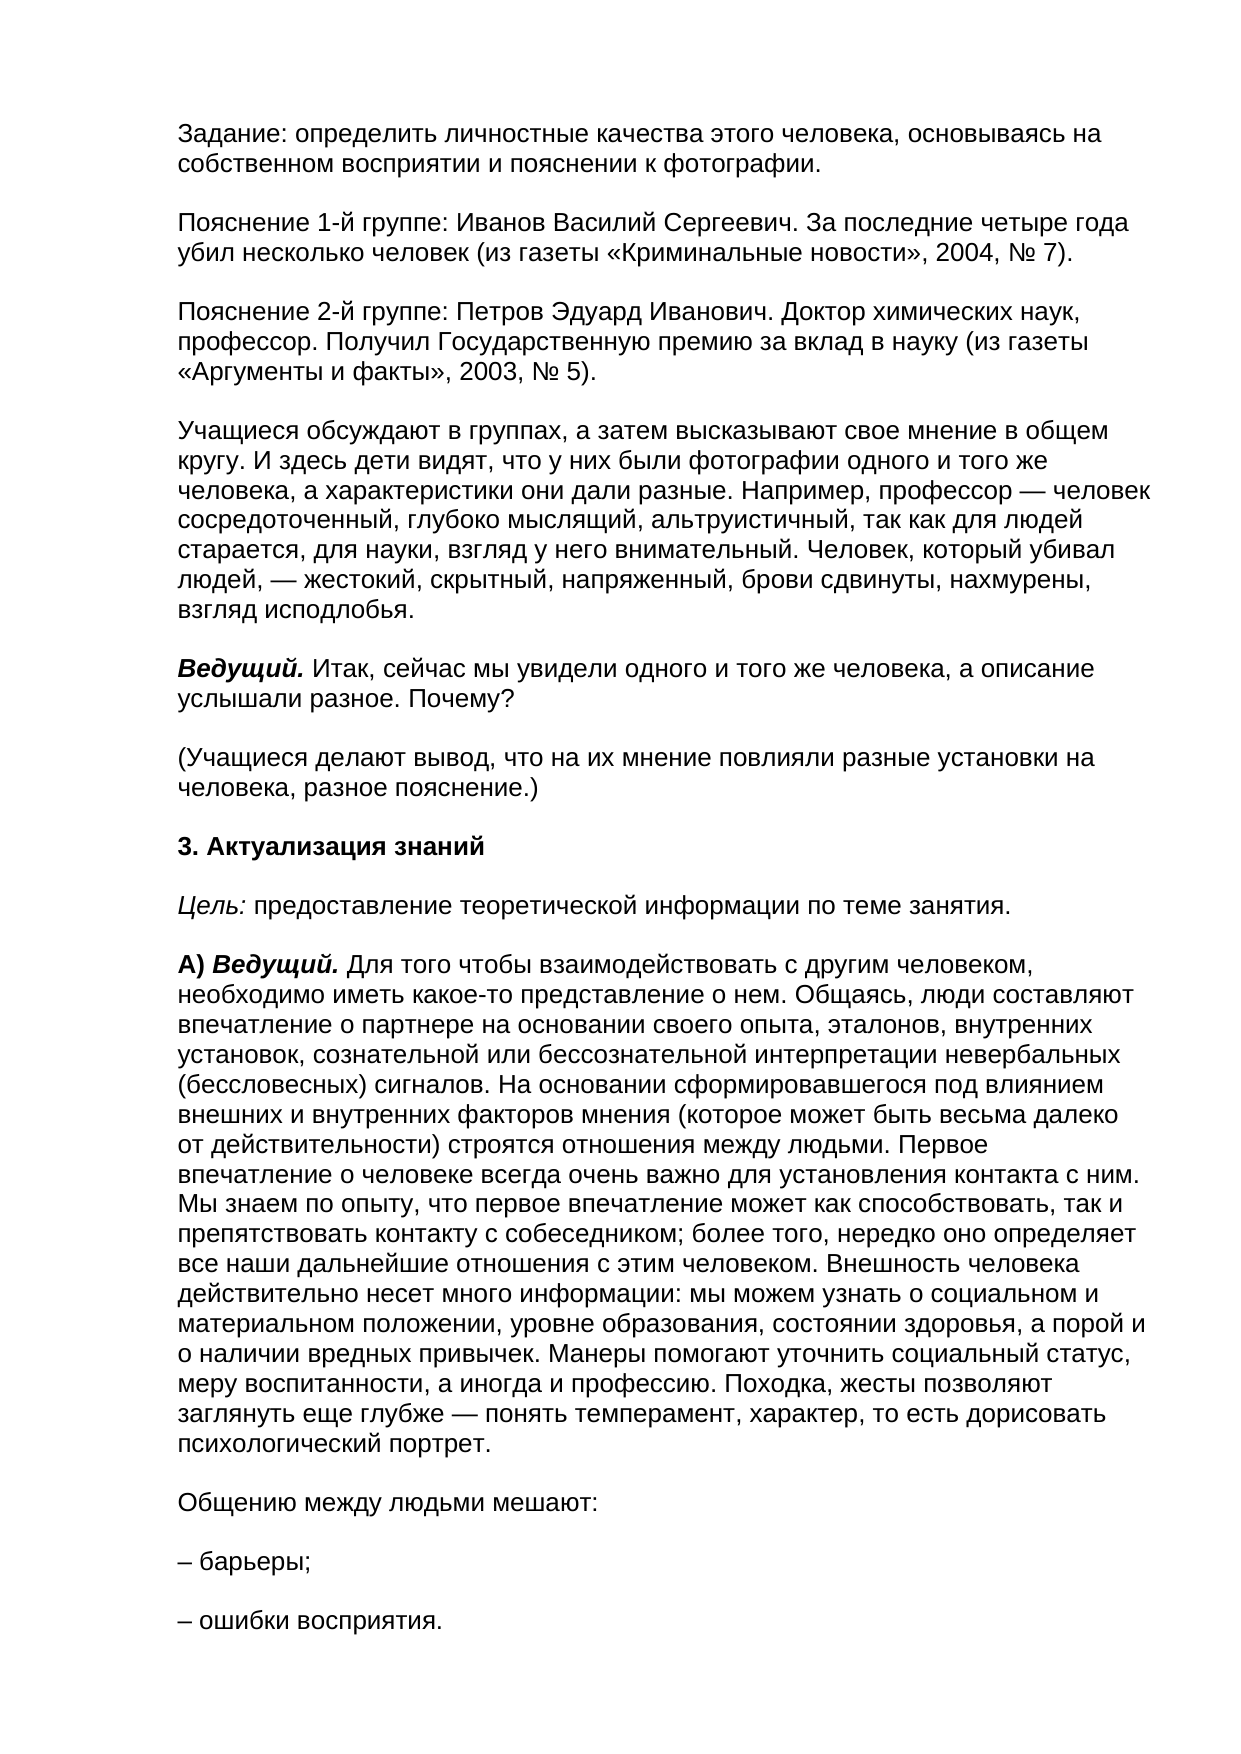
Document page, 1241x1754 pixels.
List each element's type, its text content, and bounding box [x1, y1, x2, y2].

text Пояснение 2-й группе: Петров Эдуард Иванович. Доктор химических наук, профессор. Получил Государственную премию за вклад в науку (из газеты «Аргументы и факты», 2003, № 5). [177, 296, 1152, 386]
text Ведущий. Итак, сейчас мы увидели одного и того же человека, а описание услышали разное. Почему? [177, 653, 1152, 713]
text – ошибки восприятия. [177, 1605, 1152, 1635]
text А) Ведущий. Для того чтобы взаимодействовать с другим человеком, необходимо иметь какое-то представление о нем. Общаясь, люди составляют впечатление о партнере на основании своего опыта, эталонов, внутренних установок, сознательной или бессознательной интерпретации невербальных (бессловесных) сигналов. На основании сформировавшегося под влиянием внешних и внутренних факторов мнения (которое может быть весьма далеко от действительности) строятся отношения между людьми. Первое впечатление о человеке всегда очень важно для установления контакта с ним. Мы знаем по опыту, что первое впечатление может как способствовать, так и препятствовать контакту с собеседником; более того, нередко оно определяет все наши дальнейшие отношения с этим человеком. Внешность человека действительно несет много информации: мы можем узнать о социальном и материальном положении, уровне образования, состоянии здоровья, а порой и о наличии вредных привычек. Манеры помогают уточнить социальный статус, меру воспитанности, а иногда и профессию. Походка, жесты позволяют заглянуть еще глубже — понять темперамент, характер, то есть дорисовать психологический портрет. [177, 949, 1152, 1458]
text Пояснение 1-й группе: Иванов Василий Сергеевич. За последние четыре года убил несколько человек (из газеты «Криминальные новости», 2004, № 7). [177, 207, 1152, 267]
text 3. Актуализация знаний [177, 831, 1152, 861]
text Учащиеся обсуждают в группах, а затем высказывают свое мнение в общем кругу. И здесь дети видят, что у них были фотографии одного и того же человека, а характеристики они дали разные. Например, профессор — человек сосредоточенный, глубоко мыслящий, альтруистичный, так как для людей старается, для науки, взгляд у него внимательный. Человек, который убивал людей, — жестокий, скрытный, напряженный, брови сдвинуты, нахмурены, взгляд исподлобья. [177, 415, 1152, 624]
text Общению между людьми мешают: [177, 1487, 1152, 1517]
text Цель: предоставление теоретической информации по теме занятия. [177, 890, 1152, 920]
text (Учащиеся делают вывод, что на их мнение повлияли разные установки на человека, разное пояснение.) [177, 742, 1152, 802]
text – барьеры; [177, 1546, 1152, 1576]
text Задание: определить личностные качества этого человека, основываясь на собственном восприятии и пояснении к фотографии. [177, 118, 1152, 178]
